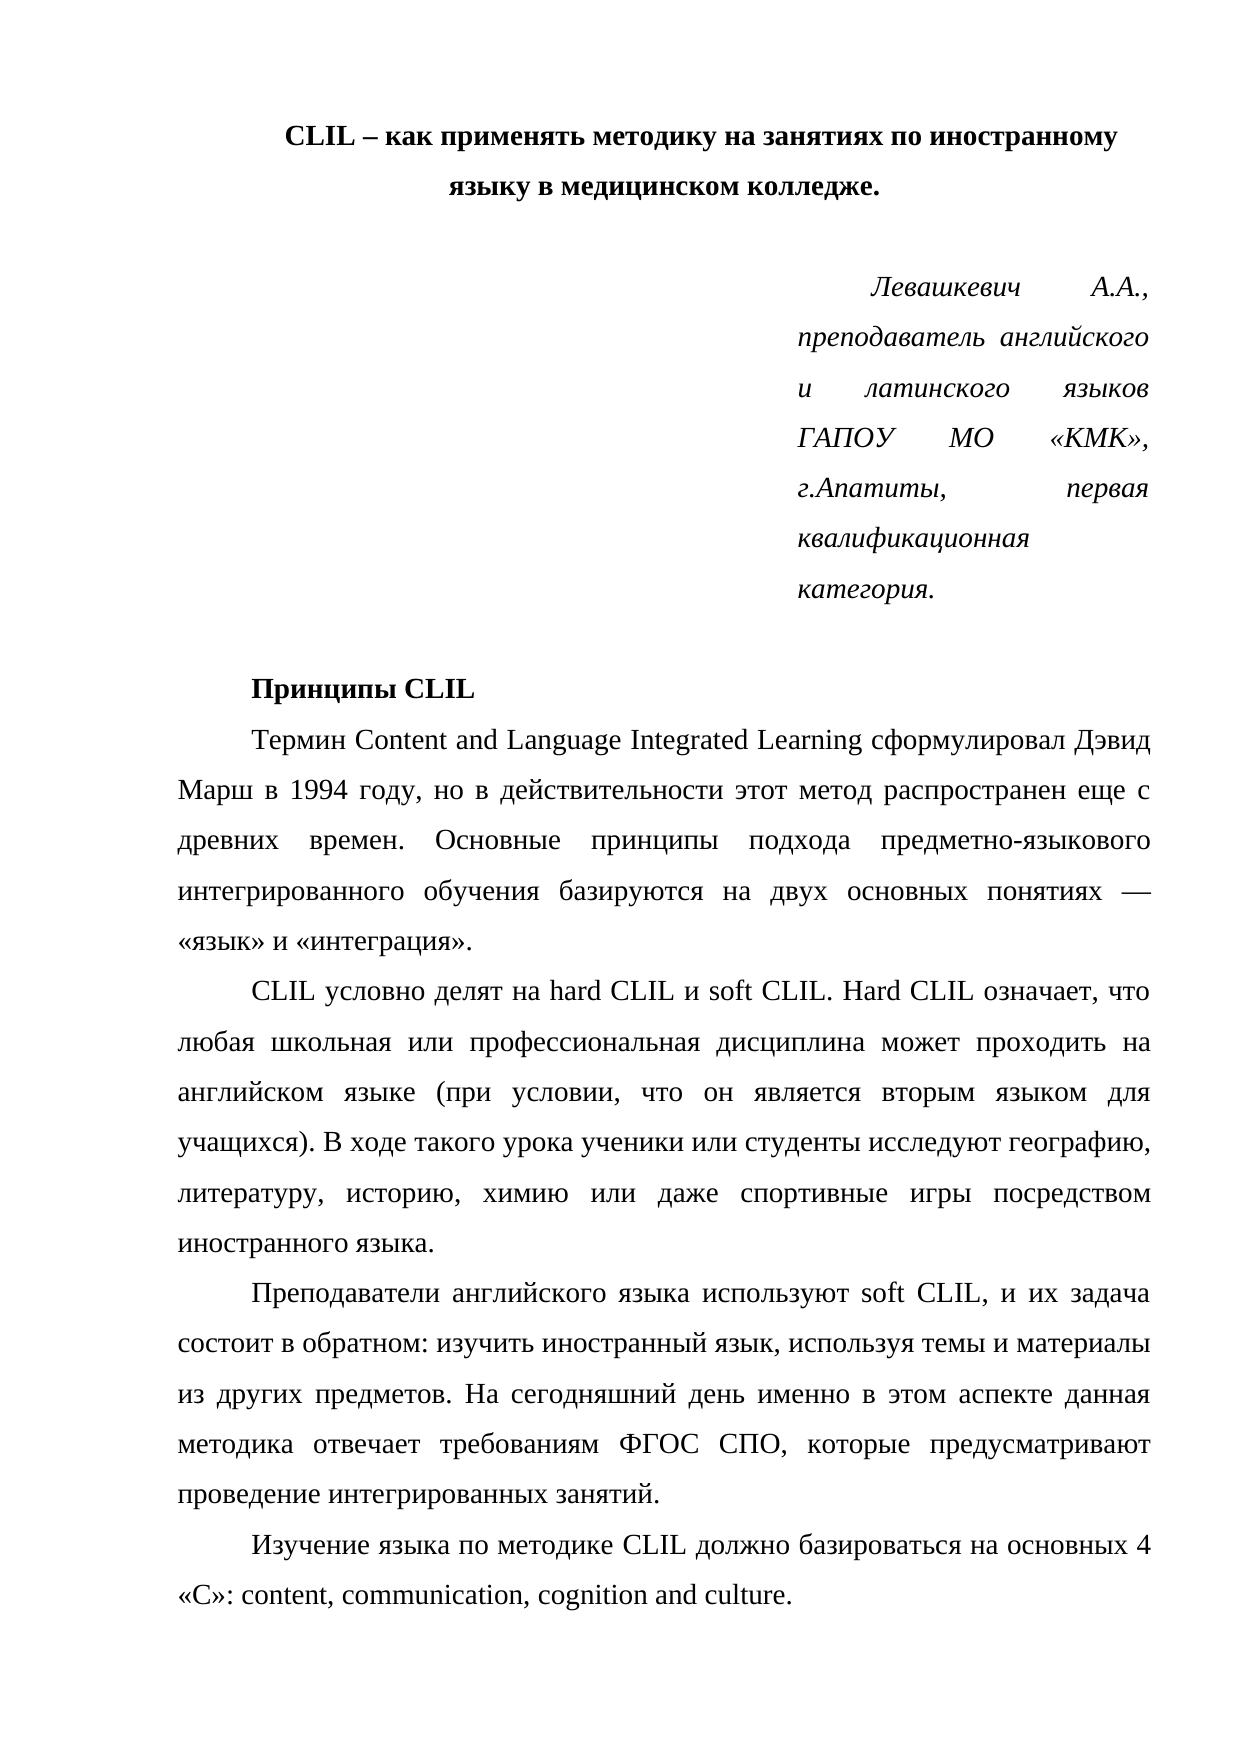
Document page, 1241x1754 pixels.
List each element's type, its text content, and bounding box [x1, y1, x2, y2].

text Термин Content and Language Integrated Learning сформулировал Дэвид Марш в 1994 году, но в действительности этот метод распространен еще с древних времен. Основные принципы подхода предметно-языкового интегрированного обучения базируются на двух основных понятиях — «язык» и «интеграция». [177, 722, 1152, 957]
text Преподаватели английского языка используют soft CLIL, и их задача состоит в обратном: изучить иностранный язык, используя темы и материалы из других предметов. На сегодняшний день именно в этом аспекте данная методика отвечает требованиям ФГОС СПО, которые предусматривают проведение интегрированных занятий. [177, 1275, 1152, 1510]
text CLIL – как применять методику на занятиях по иностранному языку в медицинском колледже. [177, 118, 1152, 202]
text Изучение языка по методике CLIL должно базироваться на основных 4 «С»: content, communication, cognition and culture. [177, 1527, 1152, 1611]
text Принципы CLIL [177, 672, 1152, 705]
text Левашкевич А.А., преподаватель английского и латинского языков ГАПОУ МО «КМК», г.Апатиты, первая квалификационная категория. [797, 269, 1152, 604]
text CLIL условно делят на hard CLIL и soft CLIL. Hard CLIL означает, что любая школьная или профессиональная дисциплина может проходить на английском языке (при условии, что он является вторым языком для учащихся). В ходе такого урока ученики или студенты исследуют географию, литературу, историю, химию или даже спортивные игры посредством иностранного языка. [177, 973, 1152, 1258]
